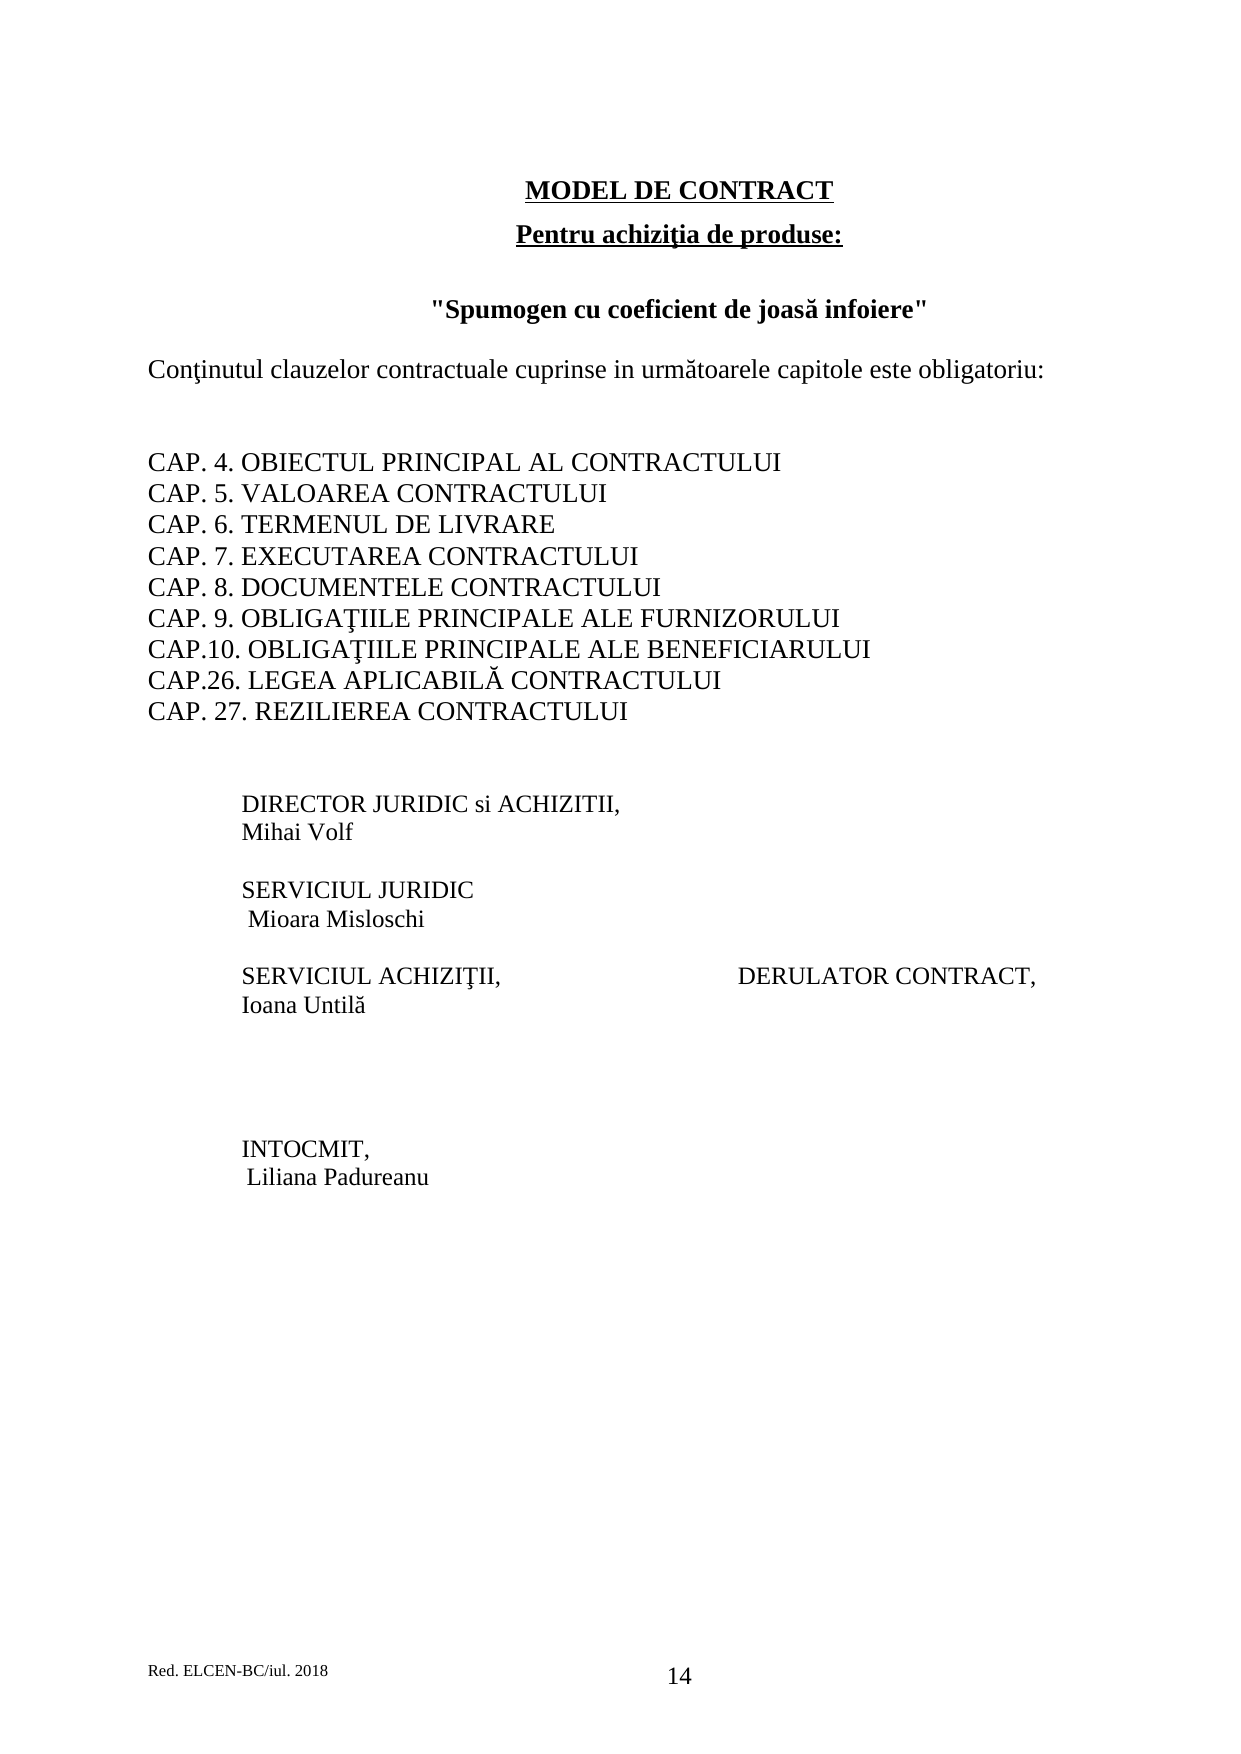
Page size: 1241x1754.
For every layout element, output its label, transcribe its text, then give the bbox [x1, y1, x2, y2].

text CAP. 6. TERMENUL DE LIVRARE [148, 508, 1211, 539]
subtitle Pentru achiziţia de produse: [148, 218, 1211, 249]
text SERVICIUL JURIDIC [241, 875, 1211, 904]
text "Spumogen cu coeficient de joasă infoiere" [148, 293, 1211, 324]
text Mioara Misloschi [241, 904, 1211, 932]
text CAP. 4. OBIECTUL PRINCIPAL AL CONTRACTULUI [148, 446, 1211, 477]
text CAP. 5. VALOAREA CONTRACTULUI [148, 477, 1211, 508]
subtitle MODEL DE CONTRACT [148, 174, 1211, 206]
text SERVICIUL ACHIZIŢII, Derulator contract, [241, 961, 1211, 990]
text CAP.10. OBLIGAŢIILE PRINCIPALE ALE BENEFICIARULUI [148, 633, 1211, 664]
text CAP. 27. REZILIEREA CONTRACTULUI [148, 695, 1211, 726]
text Conţinutul clauzelor contractuale cuprinse in următoarele capitole este obligatoriu: [148, 353, 1211, 384]
text CAP. 7. EXECUTAREA CONTRACTULUI [148, 539, 1211, 571]
text Mihai Volf [241, 817, 1211, 846]
text Liliana Padureanu [148, 1162, 1211, 1191]
text DIRECTOR JURIDIC si ACHIZITII, [241, 789, 1211, 817]
text CAP. 8. DOCUMENTELE CONTRACTULUI [148, 571, 1211, 602]
text Intocmit, [168, 1134, 1211, 1162]
text CAP.26. LEGEA APLICABILĂ CONTRACTULUI [148, 664, 1211, 695]
text Ioana Untilă [241, 990, 1211, 1019]
text CAP. 9. OBLIGAŢIILE PRINCIPALE ALE FURNIZORULUI [148, 602, 1211, 633]
